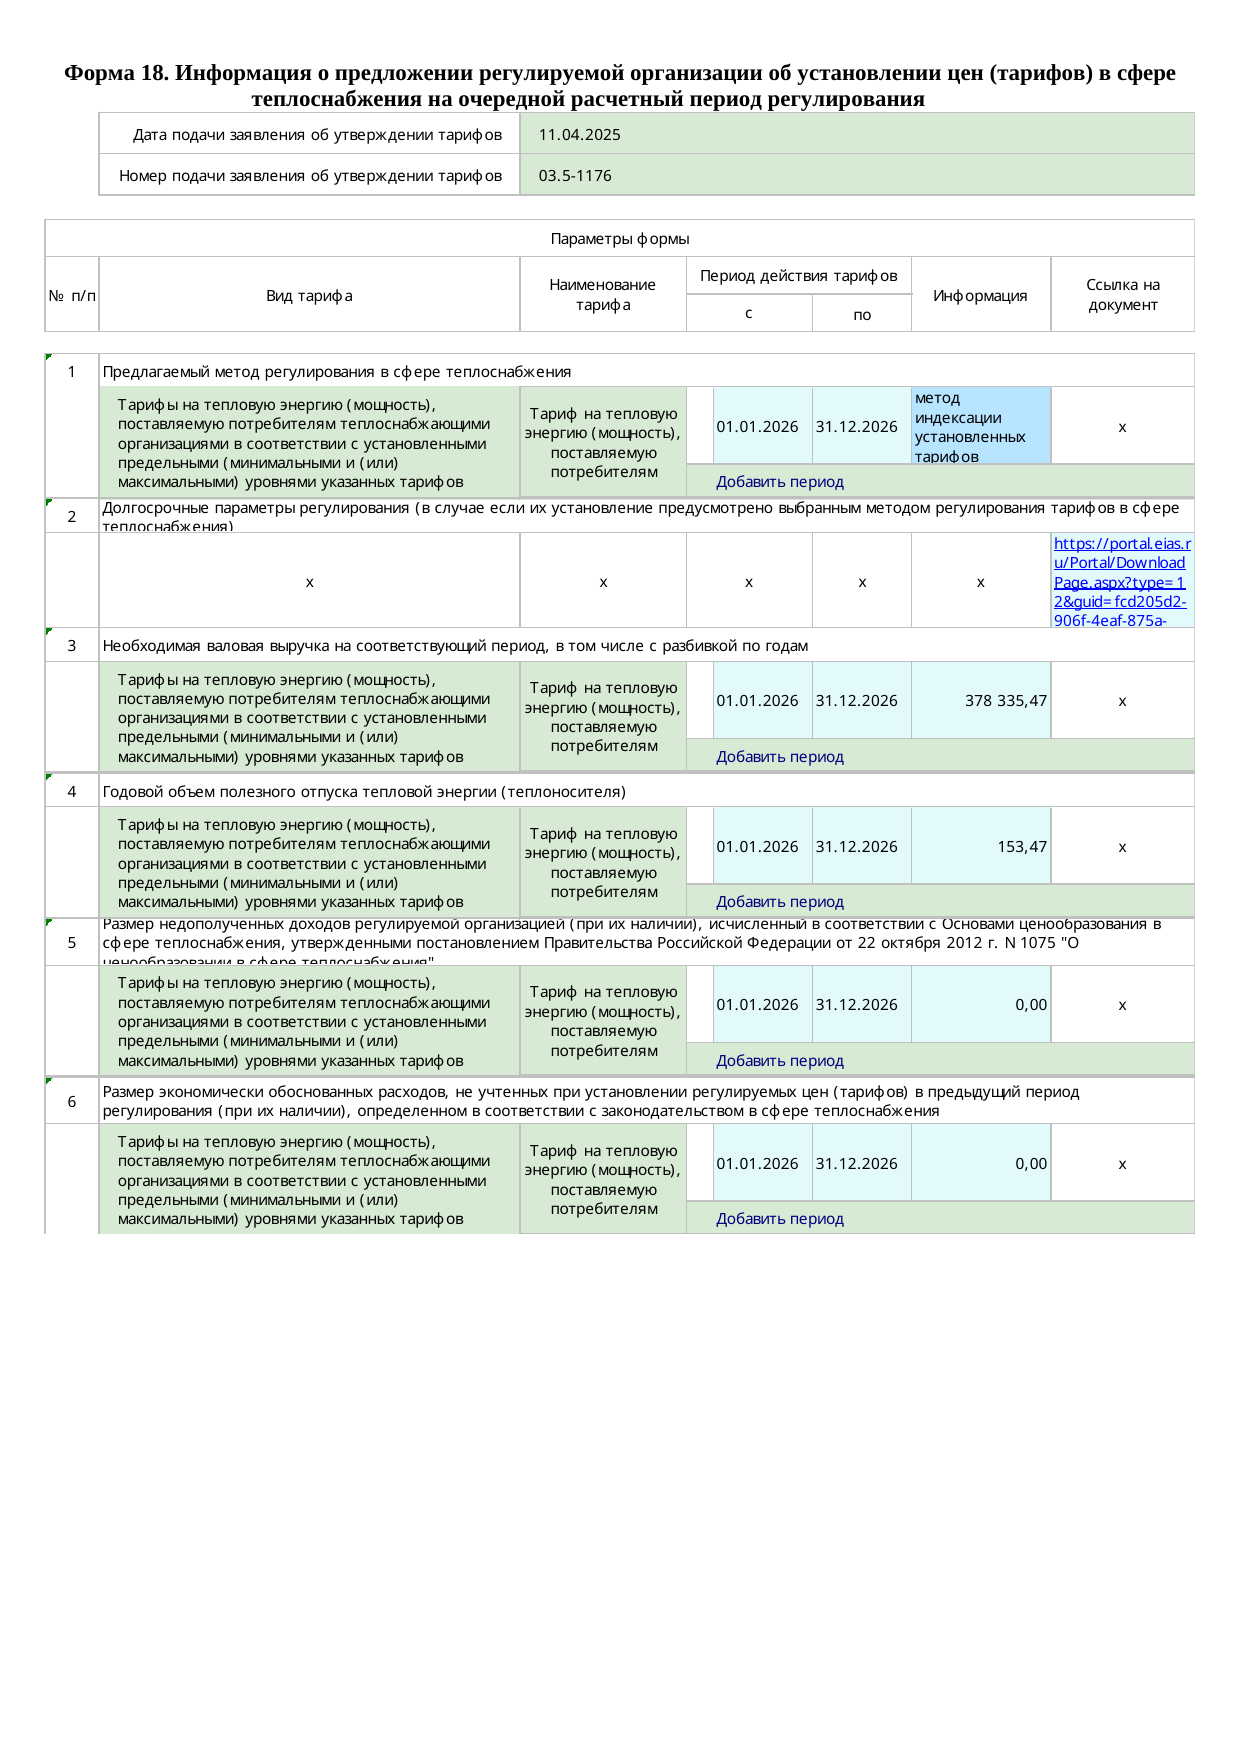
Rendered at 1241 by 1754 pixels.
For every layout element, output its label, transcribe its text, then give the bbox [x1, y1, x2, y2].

text Форма 18. Информация о предложении регулируемой организации об установлении цен (тарифов) в сфере теплоснабжения на очередной расчетный период регулирования [44, 59, 1196, 1235]
